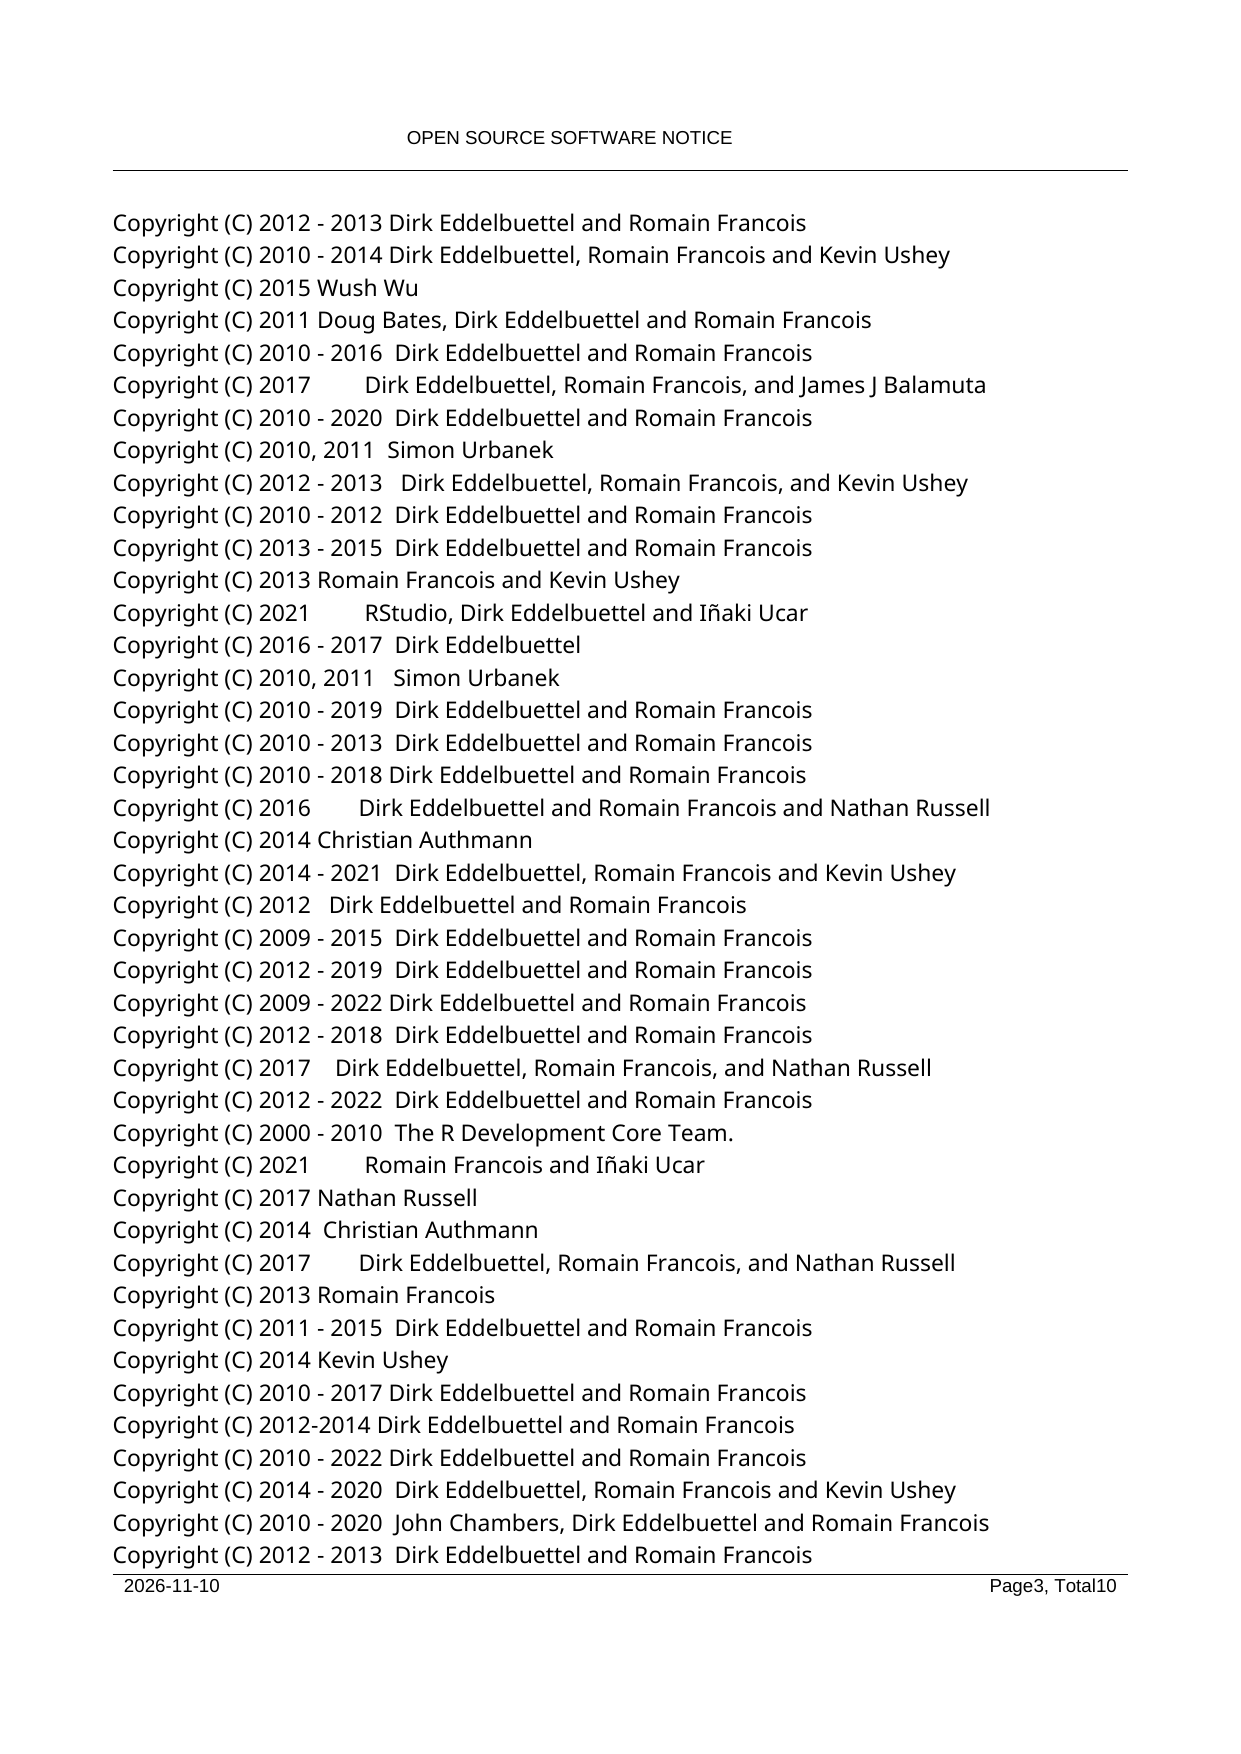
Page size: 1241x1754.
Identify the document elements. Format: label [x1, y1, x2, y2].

text [112, 206, 1128, 1571]
